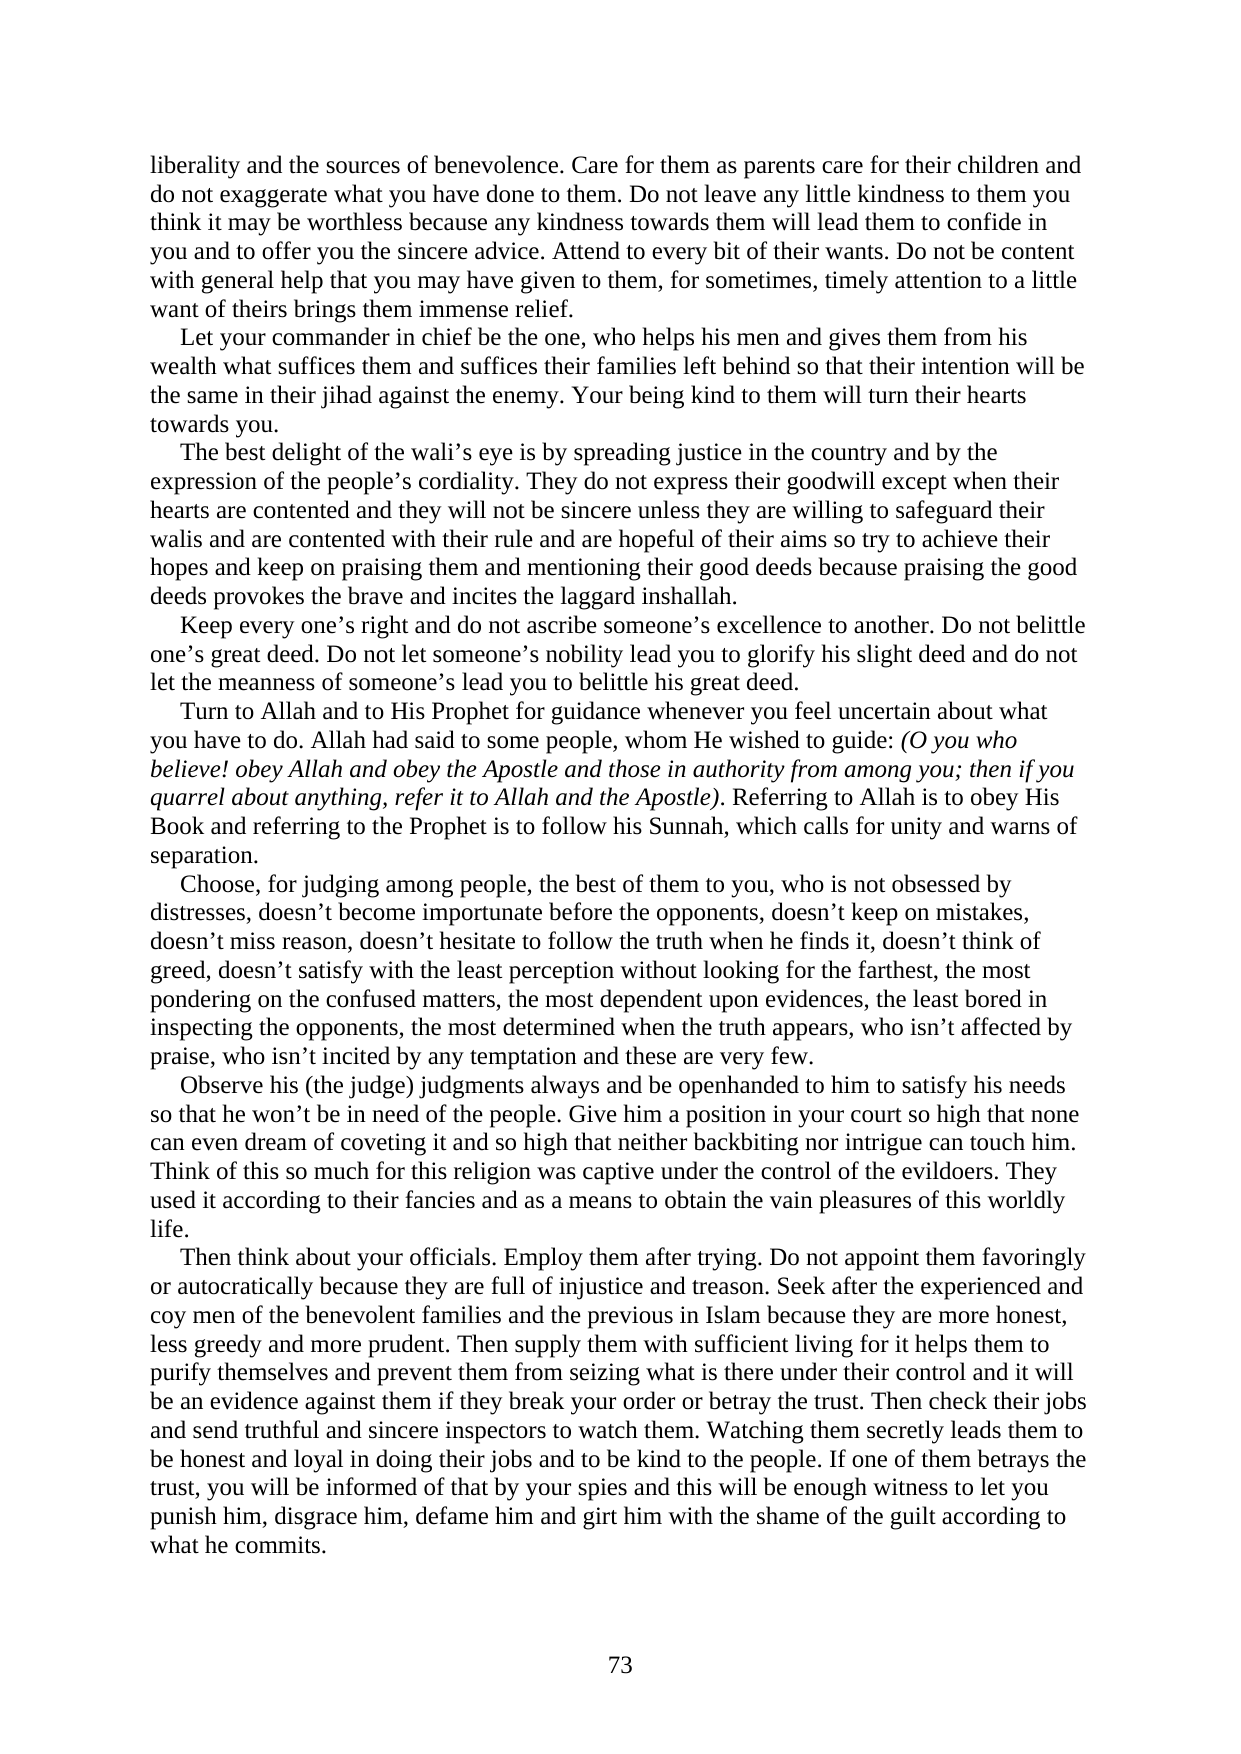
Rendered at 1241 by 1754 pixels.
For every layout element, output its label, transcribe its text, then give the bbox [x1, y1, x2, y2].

text Choose, for judging among people, the best of them to you, who is not obsessed by distresses, doesn’t become importunate before the opponents, doesn’t keep on mistakes, doesn’t miss reason, doesn’t hesitate to follow the truth when he finds it, doesn’t think of greed, doesn’t satisfy with the least perception without looking for the farthest, the most pondering on the confused matters, the most dependent upon evidences, the least bored in inspecting the opponents, the most determined when the truth appears, who isn’t affected by praise, who isn’t incited by any temptation and these are very few. [150, 869, 1090, 1070]
text Let your commander in chief be the one, who helps his men and gives them from his wealth what suffices them and suffices their families left behind so that their intention will be the same in their jihad against the enemy. Your being kind to them will turn their hearts towards you. [150, 322, 1090, 437]
text Turn to Allah and to His Prophet for guidance whenever you feel uncertain about what you have to do. Allah had said to some people, whom He wished to guide: (O you who believe! obey Allah and obey the Apostle and those in authority from among you; then if you quarrel about anything, refer it to Allah and the Apostle). Referring to Allah is to obey His Book and referring to the Prophet is to follow his Sunnah, which calls for unity and warns of separation. [150, 696, 1090, 869]
text Keep every one’s right and do not ascribe someone’s excellence to another. Do not belittle one’s great deed. Do not let someone’s nobility lead you to glorify his slight deed and do not let the meanness of someone’s lead you to belittle his great deed. [150, 610, 1090, 696]
text Observe his (the judge) judgments always and be openhanded to him to satisfy his needs so that he won’t be in need of the people. Give him a position in your court so high that none can even dream of coveting it and so high that neither backbiting nor intrigue can touch him. Think of this so much for this religion was captive under the control of the evildoers. They used it according to their fancies and as a means to obtain the vain pleasures of this worldly life. [150, 1070, 1090, 1242]
text Then think about your officials. Employ them after trying. Do not appoint them favoringly or autocratically because they are full of injustice and treason. Seek after the experienced and coy men of the benevolent families and the previous in Islam because they are more honest, less greedy and more prudent. Then supply them with sufficient living for it helps them to purify themselves and prevent them from seizing what is there under their control and it will be an evidence against them if they break your order or betray the trust. Then check their jobs and send truthful and sincere inspectors to watch them. Watching them secretly leads them to be honest and loyal in doing their jobs and to be kind to the people. If one of them betrays the trust, you will be informed of that by your spies and this will be enough witness to let you punish him, disgrace him, defame him and girt him with the shame of the guilt according to what he commits. [150, 1242, 1090, 1559]
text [150, 150, 1090, 322]
text The best delight of the wali’s eye is by spreading justice in the country and by the expression of the people’s cordiality. They do not express their goodwill except when their hearts are contented and they will not be sincere unless they are willing to safeguard their walis and are contented with their rule and are hopeful of their aims so try to achieve their hopes and keep on praising them and mentioning their good deeds because praising the good deeds provokes the brave and incites the laggard inshallah. [150, 437, 1090, 610]
